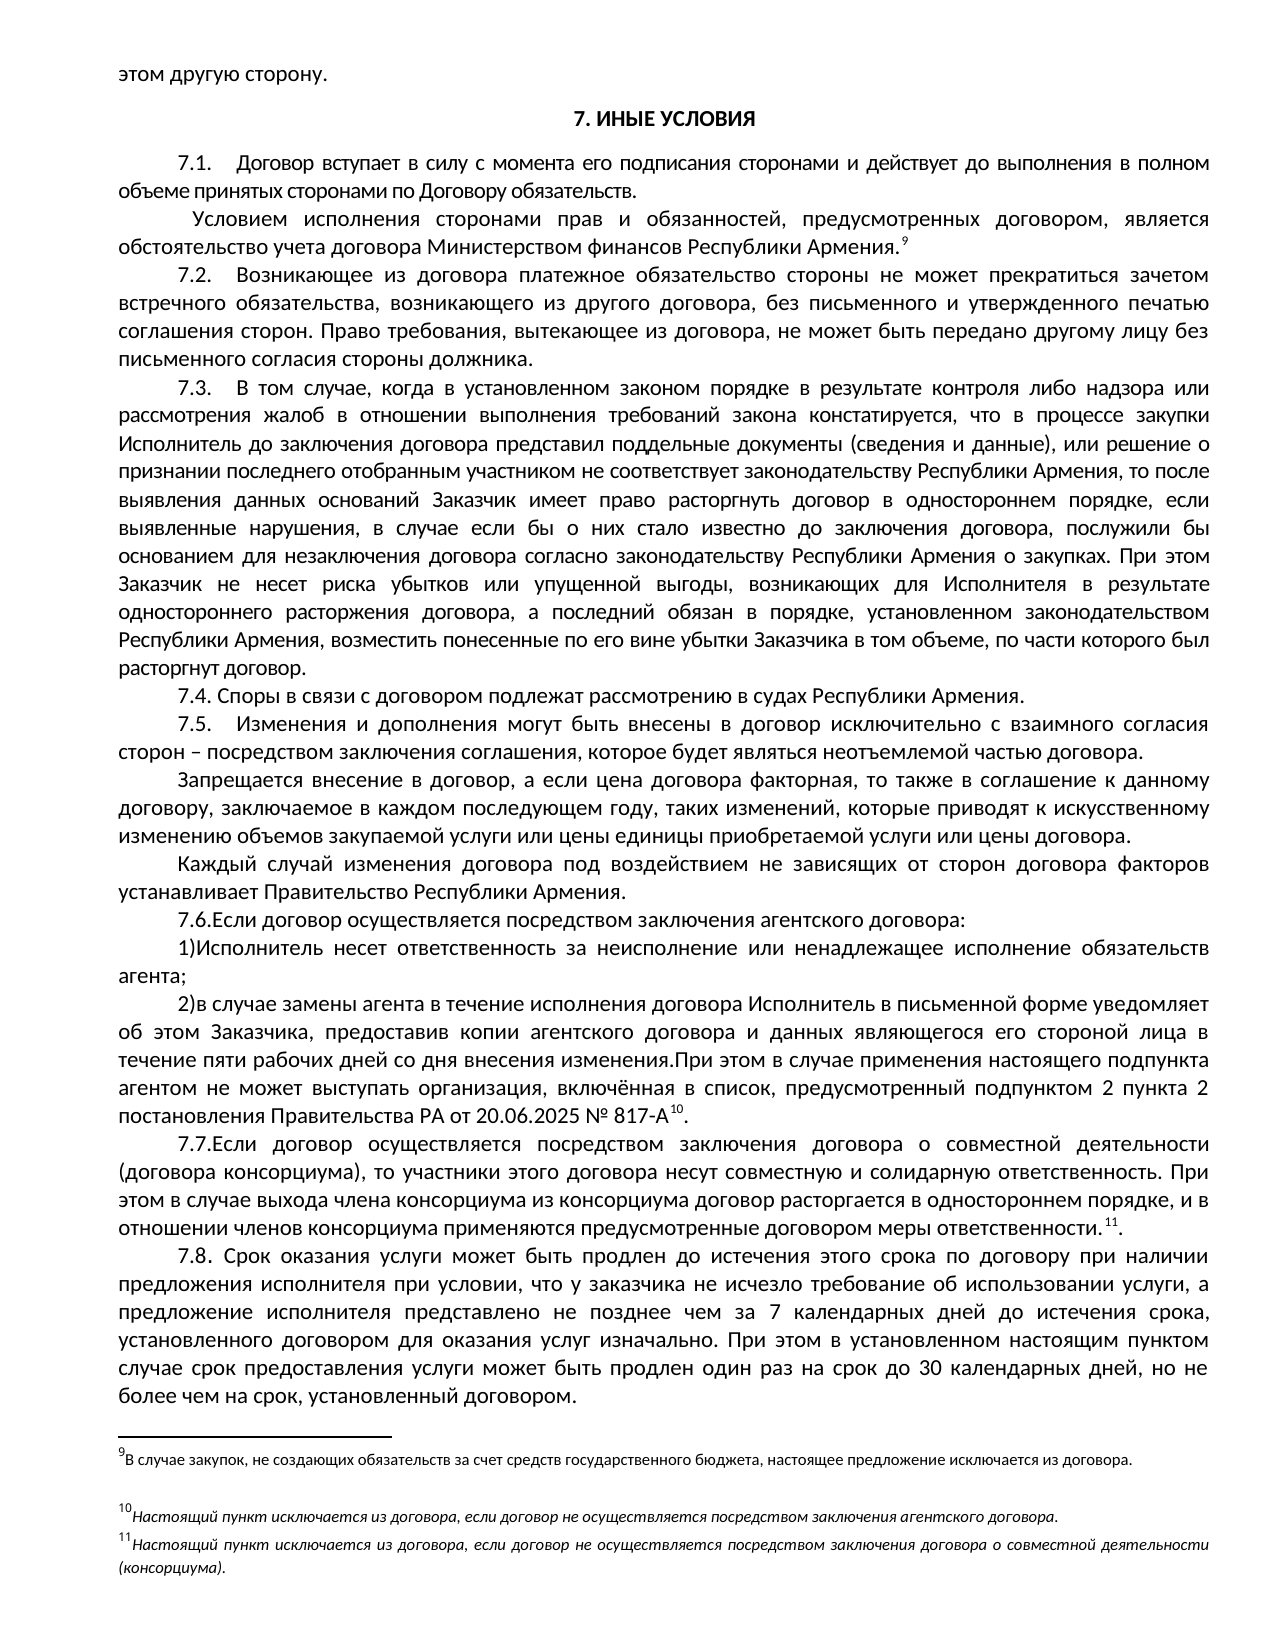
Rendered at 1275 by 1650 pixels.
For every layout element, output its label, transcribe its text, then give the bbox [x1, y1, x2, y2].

text 7.5. Изменения и дополнения могут быть внесены в договор исключительно с взаимного согласия сторон – посредством заключения соглашения, которое будет являться неотъемлемой частью договора. [118, 709, 1211, 765]
text 1)Исполнитель несет ответственность за неисполнение или ненадлежащее исполнение обязательств агента; [118, 933, 1211, 989]
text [118, 59, 1211, 87]
text Условием исполнения сторонами прав и обязанностей, предусмотренных договором, является обстоятельство учета договора Министерством финансов Республики Армения. [118, 204, 1211, 261]
text 7.6.Если договор осуществляется посредством заключения агентского договора: [118, 905, 1211, 933]
text 7. ИНЫЕ УСЛОВИЯ [118, 104, 1211, 132]
text Каждый случай изменения договора под воздействием не зависящих от сторон договора факторов устанавливает Правительство Республики Армения. [118, 849, 1211, 905]
text 7.8․ Срок оказания услуги может быть продлен до истечения этого срока по договору при наличии предложения исполнителя при условии, что у заказчика не исчезло требование об использовании услуги, а предложение исполнителя представлено не позднее чем за 7 календарных дней до истечения срока, установленного договором для оказания услуг изначально. При этом в установленном настоящим пунктом случае срок предоставления услуги может быть продлен один раз на срок до 30 календарных дней, но не более чем на срок, установленный договором. [118, 1241, 1211, 1409]
text Запрещается внесение в договор, а если цена договора факторная, то также в соглашение к данному договору, заключаемое в каждом последующем году, таких изменений, которые приводят к искусственному изменению объемов закупаемой услуги или цены единицы приобретаемой услуги или цены договора. [118, 765, 1211, 849]
text 7.4. Споры в связи с договором подлежат рассмотрению в судах Республики Армения. [118, 681, 1211, 709]
text 2)в случае замены агента в течение исполнения договора Исполнитель в письменной форме уведомляет об этом Заказчика, предоставив копии агентского договора и данных являющегося его стороной лица в течение пяти рабочих дней со дня внесения изменения.При этом в случае применения настоящего подпункта агентом не может выступать организация, включённая в список, предусмотренный подпунктом 2 пункта 2 постановления Правительства РА от 20.06.2025 № 817-А. [118, 989, 1211, 1129]
text 7.2. Возникающее из договора платежное обязательство стороны не может прекратиться зачетом встречного обязательства, возникающего из другого договора, без письменного и утвержденного печатью соглашения сторон. Право требования, вытекающее из договора, не может быть передано другому лицу без письменного согласия стороны должника. [118, 261, 1211, 373]
text 7.7.Если договор осуществляется посредством заключения договора о совместной деятельности (договора консорциума), то участники этого договора несут совместную и солидарную ответственность. При этом в случае выхода члена консорциума из консорциума договор расторгается в одностороннем порядке, и в отношении членов консорциума применяются предусмотренные договором меры ответственности.. [118, 1129, 1211, 1241]
text 7.3. В том случае, когда в установленном законом порядке в результате контроля либо надзора или рассмотрения жалоб в отношении выполнения требований закона констатируется, что в процессе закупки Исполнитель до заключения договора представил поддельные документы (сведения и данные), или решение о признании последнего отобранным участником не соответствует законодательству Республики Армения, то после выявления данных оснований Заказчик имеет право расторгнуть договор в одностороннем порядке, если выявленные нарушения, в случае если бы о них стало известно до заключения договора, послужили бы основанием для незаключения договора согласно законодательству Республики Армения о закупках. При этом Заказчик не несет риска убытков или упущенной выгоды, возникающих для Исполнителя в результате одностороннего расторжения договора, а последний обязан в порядке, установленном законодательством Республики Армения, возместить понесенные по его вине убытки Заказчика в том объеме, по части которого был расторгнут договор. [118, 373, 1211, 681]
text 7.1. Договор вступает в силу с момента его подписания сторонами и действует до выполнения в полном объеме принятых сторонами по Договору обязательств. [118, 148, 1211, 204]
